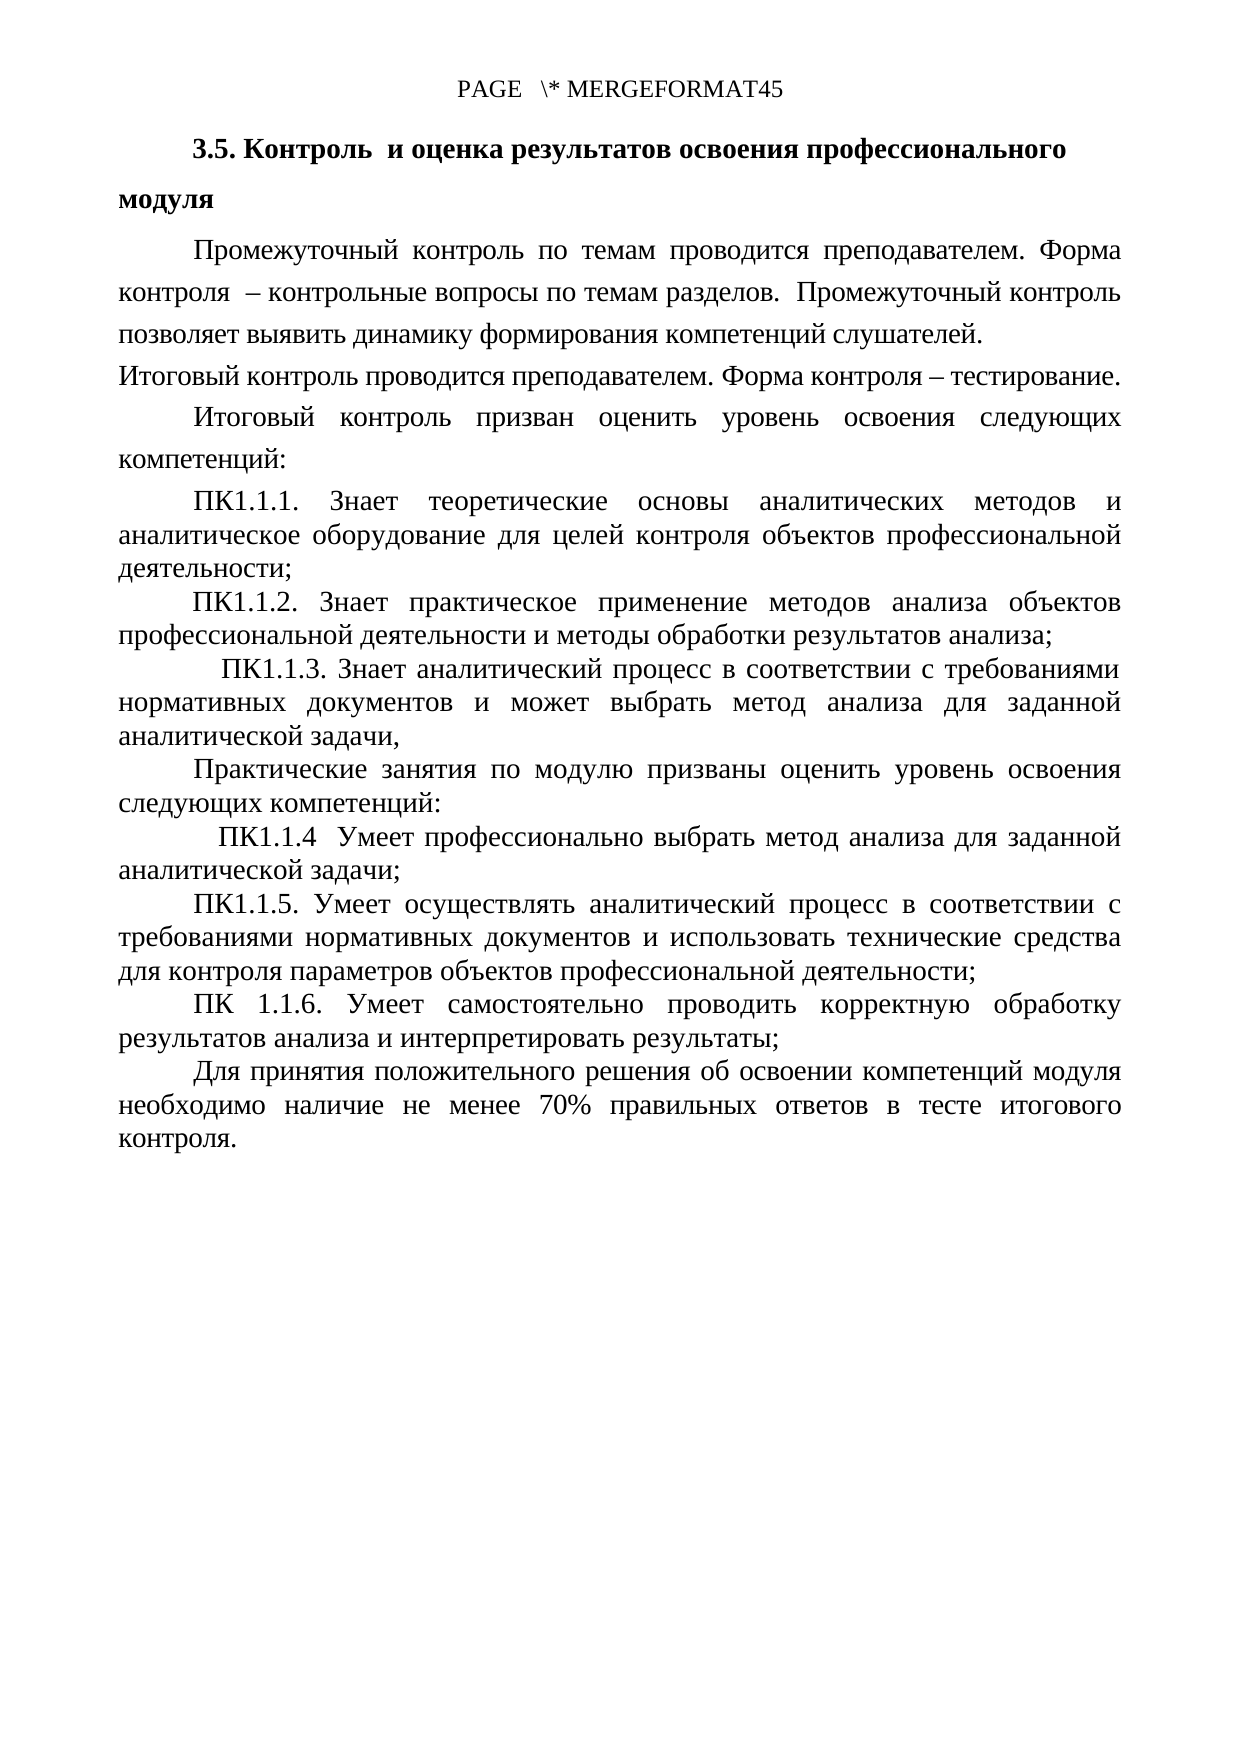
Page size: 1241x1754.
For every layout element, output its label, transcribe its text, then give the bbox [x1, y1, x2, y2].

text ПК1.1.5. Умеет осуществлять аналитический процесс в соответствии с требованиями нормативных документов и использовать технические средства для контроля параметров объектов профессиональной деятельности; [118, 886, 1122, 986]
text ПК1.1.3. Знает аналитический процесс в соответствии с требованиями нормативных документов и может выбрать метод анализа для заданной аналитической задачи, [118, 651, 1122, 752]
text Для принятия положительного решения об освоении компетенций модуля необходимо наличие не менее 70% правильных ответов в тесте итогового контроля. [118, 1053, 1122, 1154]
text Итоговый контроль проводится преподавателем. Форма контроля – тестирование. [118, 358, 1122, 391]
text Итоговый контроль призван оценить уровень освоения следующих компетенций: [118, 399, 1122, 475]
text ПК 1.1.6. Умеет самостоятельно проводить корректную обработку результатов анализа и интерпретировать результаты; [118, 986, 1122, 1053]
text Практические занятия по модулю призваны оценить уровень освоения следующих компетенций: [118, 752, 1122, 819]
text ПК1.1.4 Умеет профессионально выбрать метод анализа для заданной аналитической задачи; [118, 819, 1122, 886]
text 3.5. Контроль и оценка результатов освоения профессионального модуля [118, 131, 1122, 215]
text ПК1.1.1. Знает теоретические основы аналитических методов и аналитическое оборудование для целей контроля объектов профессиональной деятельности; [118, 483, 1122, 584]
text ПК1.1.2. Знает практическое применение методов анализа объектов профессиональной деятельности и методы обработки результатов анализа; [118, 584, 1122, 651]
text Промежуточный контроль по темам проводится преподавателем. Форма контроля – контрольные вопросы по темам разделов. Промежуточный контроль позволяет выявить динамику формирования компетенций слушателей. [118, 232, 1122, 349]
